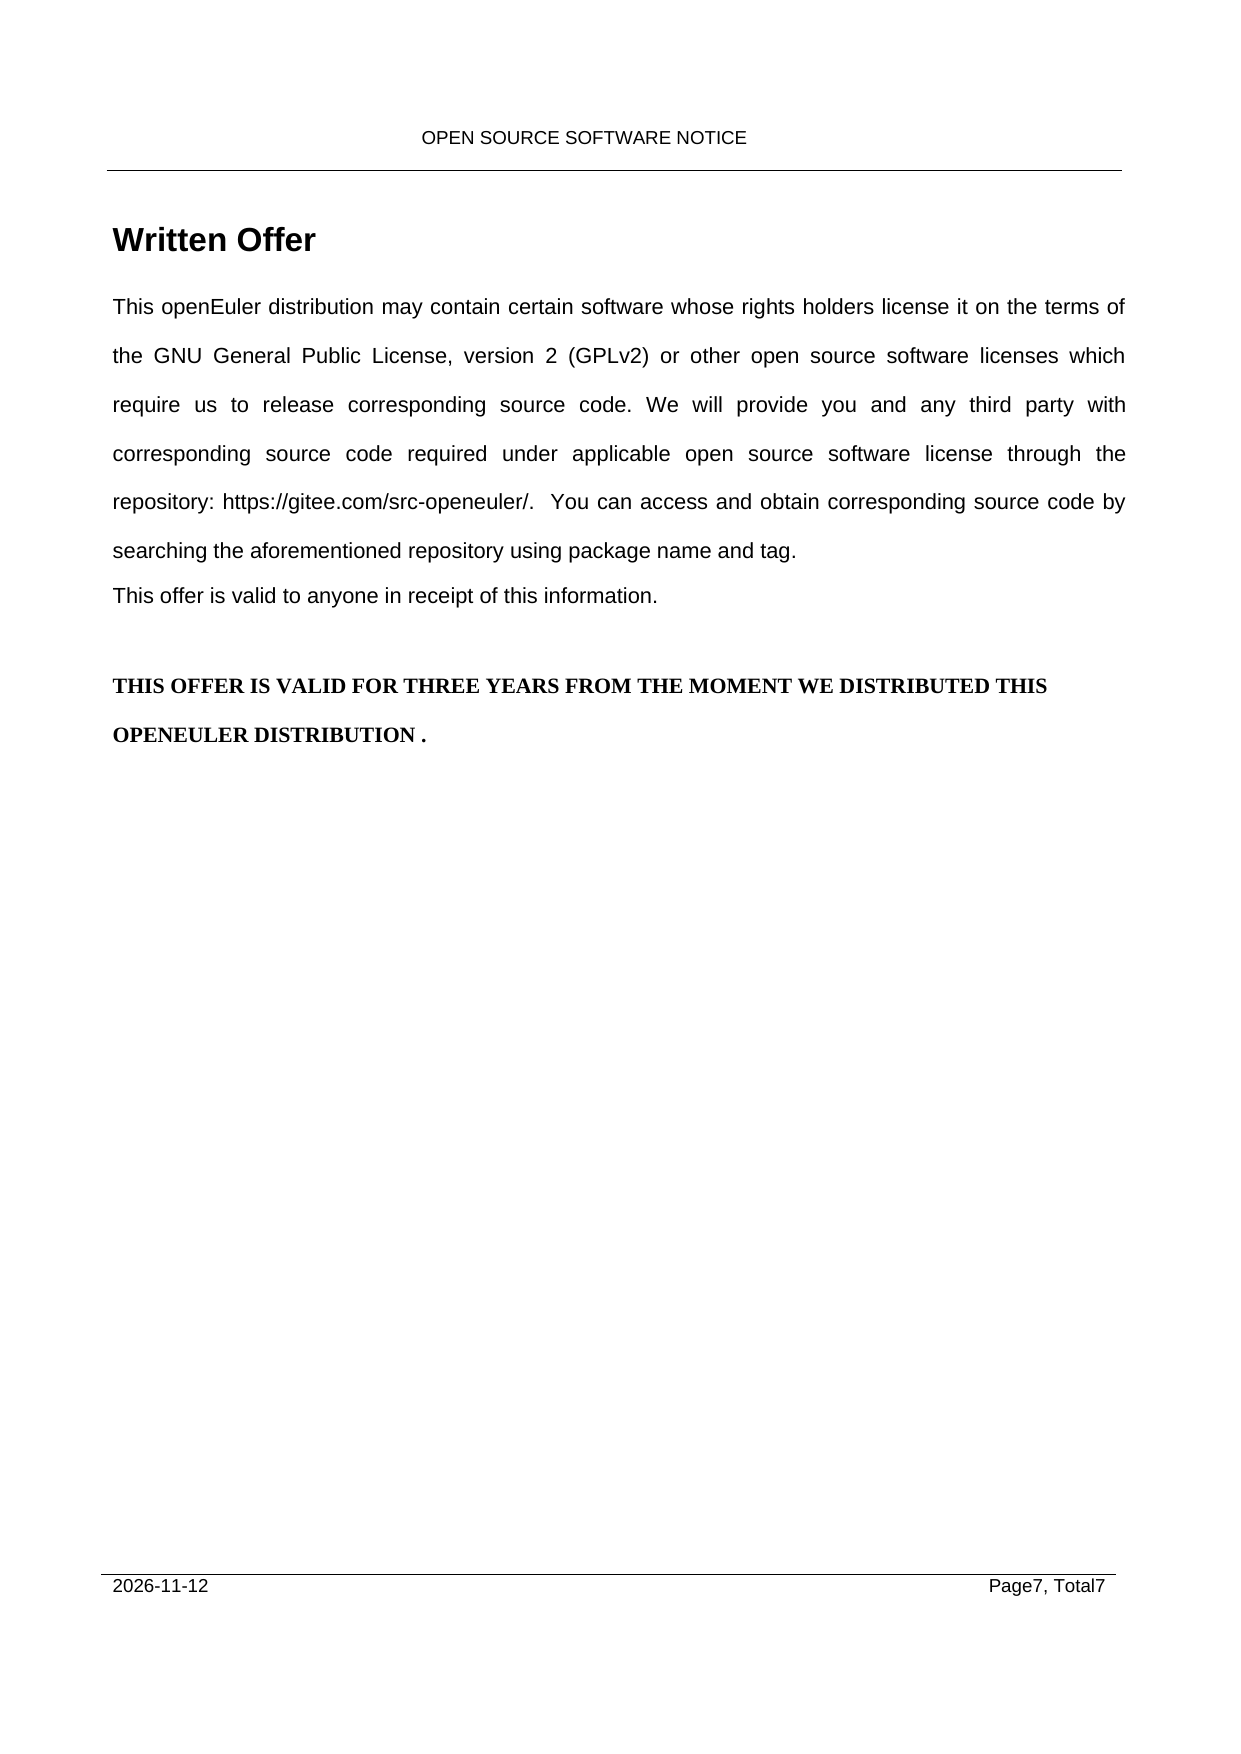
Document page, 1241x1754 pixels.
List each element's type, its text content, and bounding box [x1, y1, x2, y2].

text This offer is valid to anyone in receipt of this information. [112, 579, 1128, 612]
text Written Offer [112, 206, 1128, 271]
text THIS OFFER IS VALID FOR THREE YEARS FROM THE MOMENT WE DISTRIBUTED THIS OPENEULER DISTRIBUTION . [112, 669, 1128, 751]
text This openEuler distribution may contain certain software whose rights holders license it on the terms of the GNU General Public License, version 2 (GPLv2) or other open source software licenses which require us to release corresponding source code. We will provide you and any third party with corresponding source code required under applicable open source software license through the repository: https://gitee.com/src-openeuler/. You can access and obtain corresponding source code by searching the aforementioned repository using package name and tag. [112, 291, 1128, 567]
